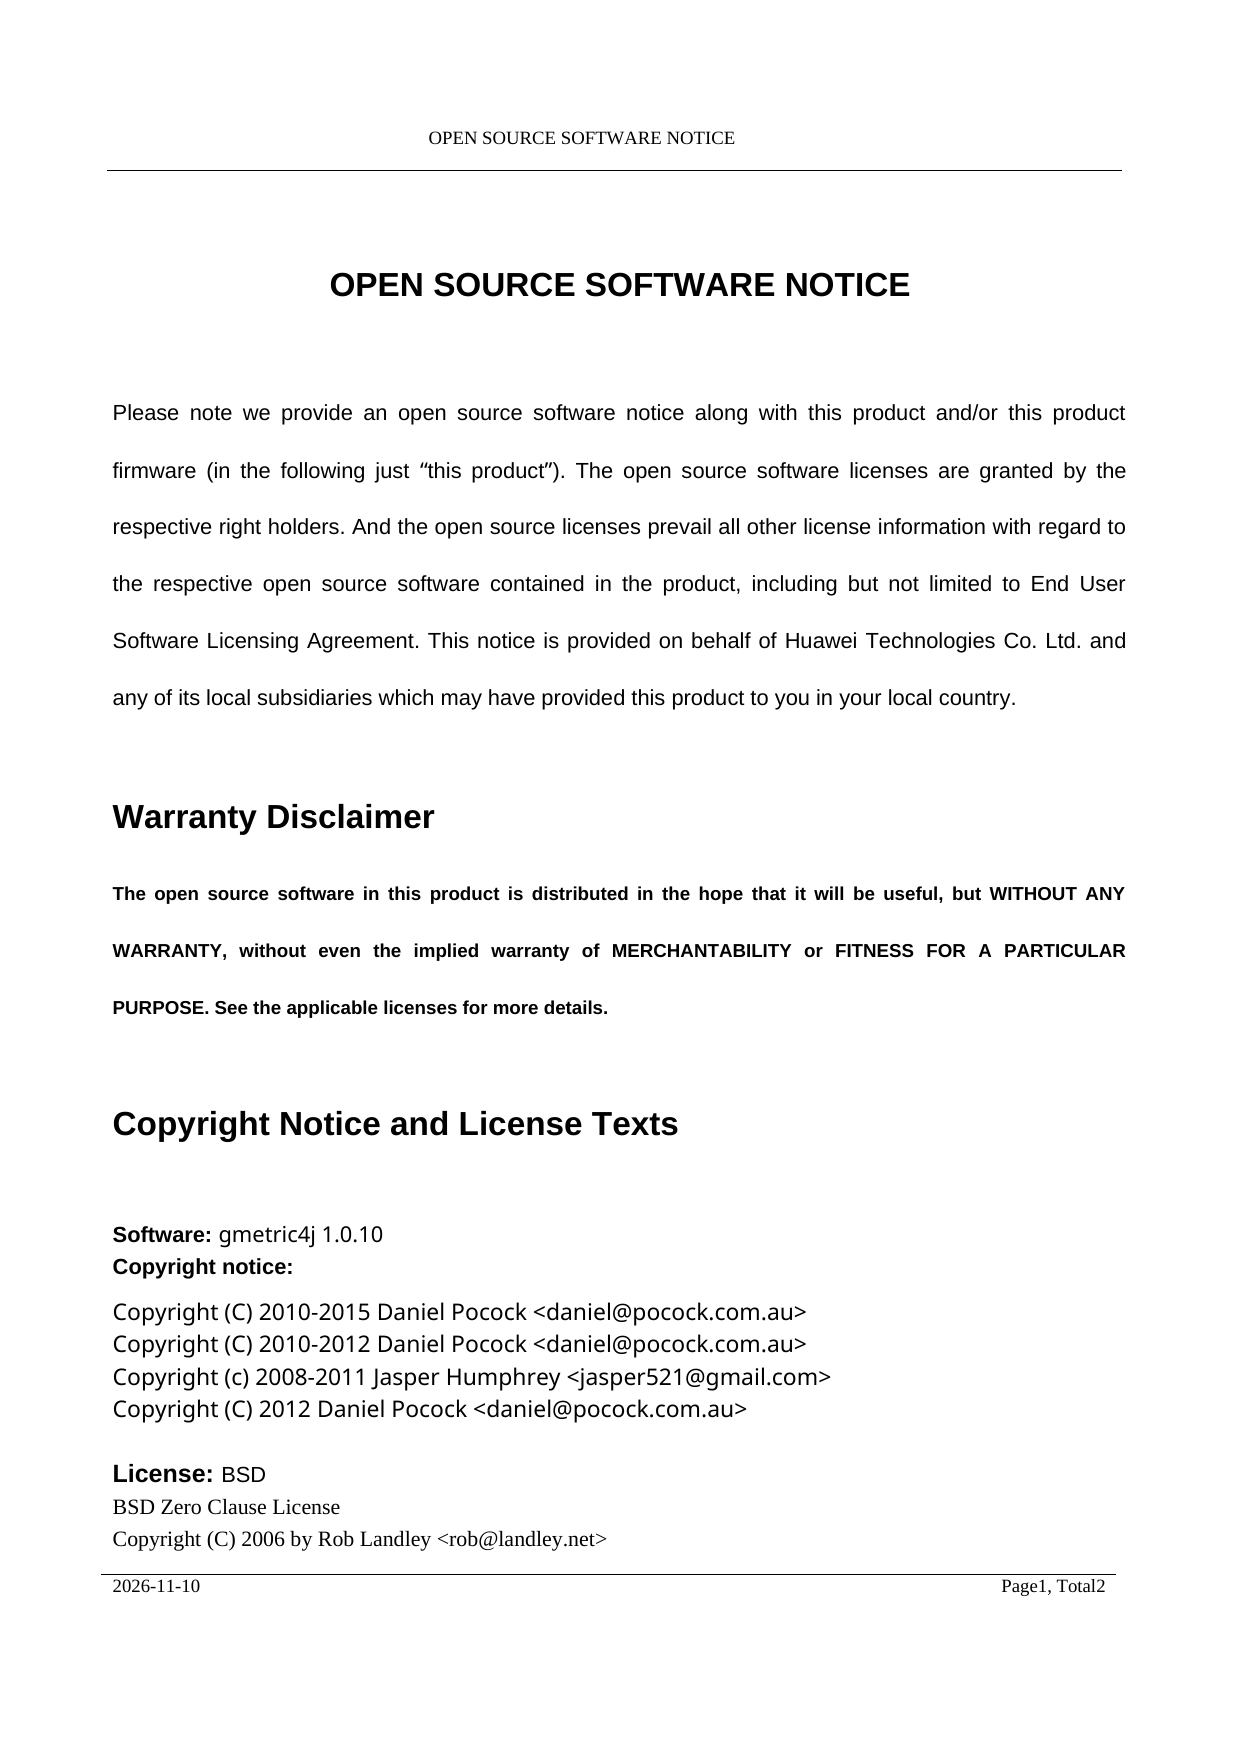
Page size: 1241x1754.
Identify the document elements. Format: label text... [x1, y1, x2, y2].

text Warranty Disclaimer [112, 784, 1128, 849]
text License: BSD [112, 1457, 1128, 1490]
text OPEN SOURCE SOFTWARE NOTICE [112, 251, 1128, 316]
text Please note we provide an open source software notice along with this product and/or this product firmware (in the following just “this product”). The open source software licenses are granted by the respective right holders. And the open source licenses prevail all other license information with regard to the respective open source software contained in the product, including but not limited to End User Software Licensing Agreement. This notice is provided on behalf of Huawei Technologies Co. Ltd. and any of its local subsidiaries which may have provided this product to you in your local country. [112, 397, 1128, 713]
text Software: gmetric4j 1.0.10 [112, 1217, 1128, 1250]
text Copyright notice: [112, 1250, 1128, 1282]
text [112, 1490, 1128, 1555]
text Copyright Notice and License Texts [112, 1091, 1128, 1156]
text Copyright (C) 2010-2015 Daniel Pocock <daniel@pocock.com.au> Copyright (C) 2010-2012 Daniel Pocock <daniel@pocock.com.au> Copyright (c) 2008-2011 Jasper Humphrey <jasper521@gmail.com> Copyright (C) 2012 Daniel Pocock <daniel@pocock.com.au> [112, 1295, 1128, 1457]
text The open source software in this product is distributed in the hope that it will be useful, but WITHOUT ANY WARRANTY, without even the implied warranty of MERCHANTABILITY or FITNESS FOR A PARTICULAR PURPOSE. See the applicable licenses for more details. [112, 877, 1128, 1024]
